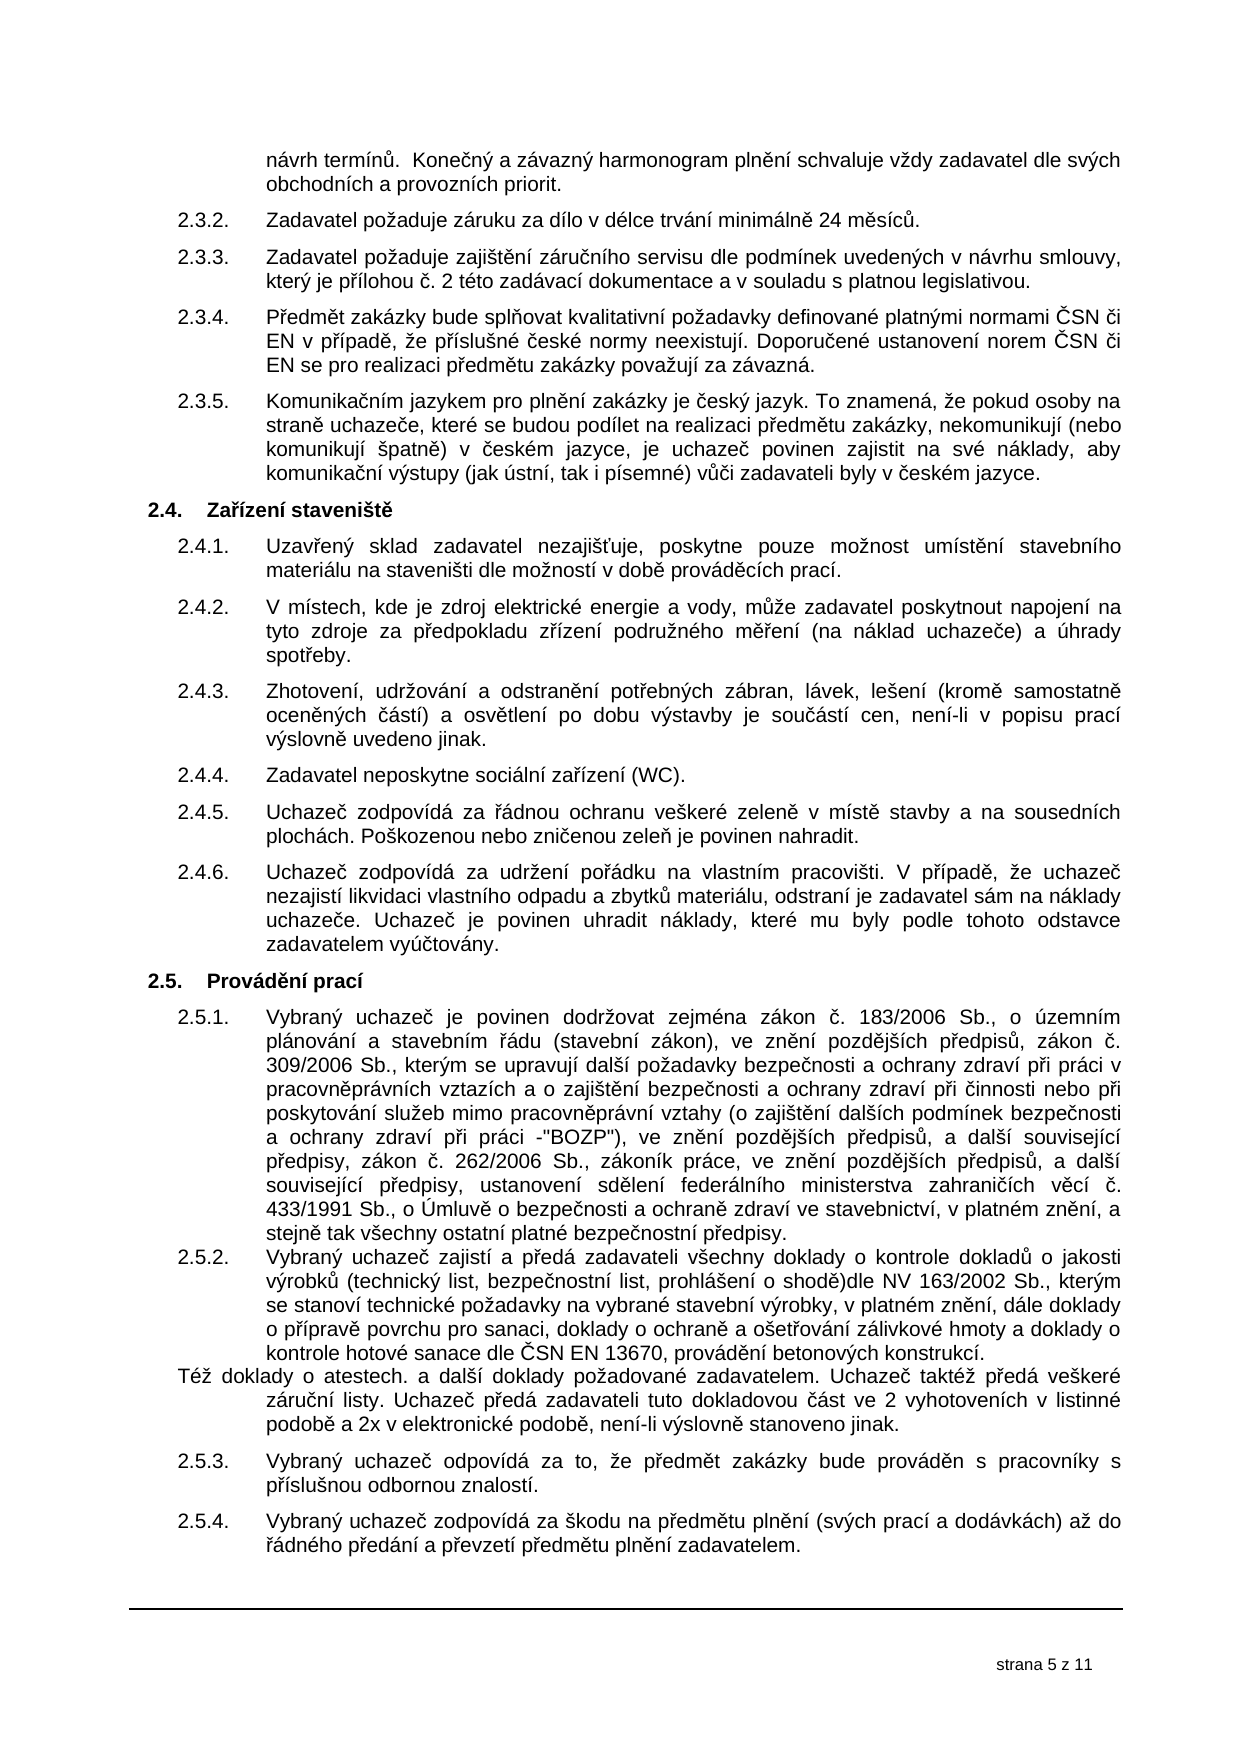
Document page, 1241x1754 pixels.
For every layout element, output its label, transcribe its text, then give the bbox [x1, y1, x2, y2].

text Uchazeč zodpovídá za udržení pořádku na vlastním pracovišti. V případě, že uchazeč nezajistí likvidaci vlastního odpadu a zbytků materiálu, odstraní je zadavatel sám na náklady uchazeče. Uchazeč je povinen uhradit náklady, které mu byly podle tohoto odstavce zadavatelem vyúčtovány. [177, 860, 1122, 956]
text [177, 148, 1122, 196]
text V místech, kde je zdroj elektrické energie a vody, může zadavatel poskytnout napojení na tyto zdroje za předpokladu zřízení podružného měření (na náklad uchazeče) a úhrady spotřeby. [177, 594, 1122, 666]
text Vybraný uchazeč je povinen dodržovat zejména zákon č. 183/2006 Sb., o územním plánování a stavebním řádu (stavební zákon), ve znění pozdějších předpisů, zákon č. 309/2006 Sb., kterým se upravují další požadavky bezpečnosti a ochrany zdraví při práci v pracovněprávních vztazích a o zajištění bezpečnosti a ochrany zdraví při činnosti nebo při poskytování služeb mimo pracovněprávní vztahy (o zajištění dalších podmínek bezpečnosti a ochrany zdraví při práci -"BOZP"), ve znění pozdějších předpisů, a další související předpisy, zákon č. 262/2006 Sb., zákoník práce, ve znění pozdějších předpisů, a další související předpisy, ustanovení sdělení federálního ministerstva zahraničích věcí č. 433/1991 Sb., o Úmluvě o bezpečnosti a ochraně zdraví ve stavebnictví, v platném znění, a stejně tak všechny ostatní platné bezpečnostní předpisy. [177, 1005, 1122, 1244]
text Zařízení staveniště [148, 498, 1122, 522]
text Předmět zakázky bude splňovat kvalitativní požadavky definované platnými normami ČSN či EN v případě, že příslušné české normy neexistují. Doporučené ustanovení norem ČSN či EN se pro realizaci předmětu zakázky považují za závazná. [177, 305, 1122, 377]
list Též doklady o atestech. a další doklady požadované zadavatelem. Uchazeč taktéž předá veškeré záruční listy. Uchazeč předá zadavateli tuto dokladovou část ve 2 vyhotoveních v listinné podobě a 2x v elektronické podobě, není-li výslovně stanoveno jinak. [177, 1364, 1122, 1436]
text Zadavatel požaduje zajištění záručního servisu dle podmínek uvedených v návrhu smlouvy, který je přílohou č. 2 této zadávací dokumentace a v souladu s platnou legislativou. [177, 244, 1122, 292]
text Zadavatel neposkytne sociální zařízení (WC). [177, 763, 1122, 787]
text Uchazeč zodpovídá za řádnou ochranu veškeré zeleně v místě stavby a na sousedních plochách. Poškozenou nebo zničenou zeleň je povinen nahradit. [177, 800, 1122, 848]
text Provádění prací [148, 968, 1122, 992]
text Zadavatel požaduje záruku za dílo v délce trvání minimálně 24 měsíců. [177, 208, 1122, 232]
text Komunikačním jazykem pro plnění zakázky je český jazyk. To znamená, že pokud osoby na straně uchazeče, které se budou podílet na realizaci předmětu zakázky, nekomunikují (nebo komunikují špatně) v českém jazyce, je uchazeč povinen zajistit na své náklady, aby komunikační výstupy (jak ústní, tak i písemné) vůči zadavateli byly v českém jazyce. [177, 389, 1122, 485]
text Zhotovení, udržování a odstranění potřebných zábran, lávek, lešení (kromě samostatně oceněných částí) a osvětlení po dobu výstavby je součástí cen, není-li v popisu prací výslovně uvedeno jinak. [177, 679, 1122, 751]
text Vybraný uchazeč zodpovídá za škodu na předmětu plnění (svých prací a dodávkách) až do řádného předání a převzetí předmětu plnění zadavatelem. [177, 1509, 1122, 1557]
text Uzavřený sklad zadavatel nezajišťuje, poskytne pouze možnost umístění stavebního materiálu na staveništi dle možností v době prováděcích prací. [177, 534, 1122, 582]
text Vybraný uchazeč odpovídá za to, že předmět zakázky bude prováděn s pracovníky s příslušnou odbornou znalostí. [177, 1449, 1122, 1497]
text Vybraný uchazeč zajistí a předá zadavateli všechny doklady o kontrole dokladů o jakosti výrobků (technický list, bezpečnostní list, prohlášení o shodě)dle NV 163/2002 Sb., kterým se stanoví technické požadavky na vybrané stavební výrobky, v platném znění, dále doklady o přípravě povrchu pro sanaci, doklady o ochraně a ošetřování zálivkové hmoty a doklady o kontrole hotové sanace dle ČSN EN 13670, provádění betonových konstrukcí. [177, 1244, 1122, 1364]
